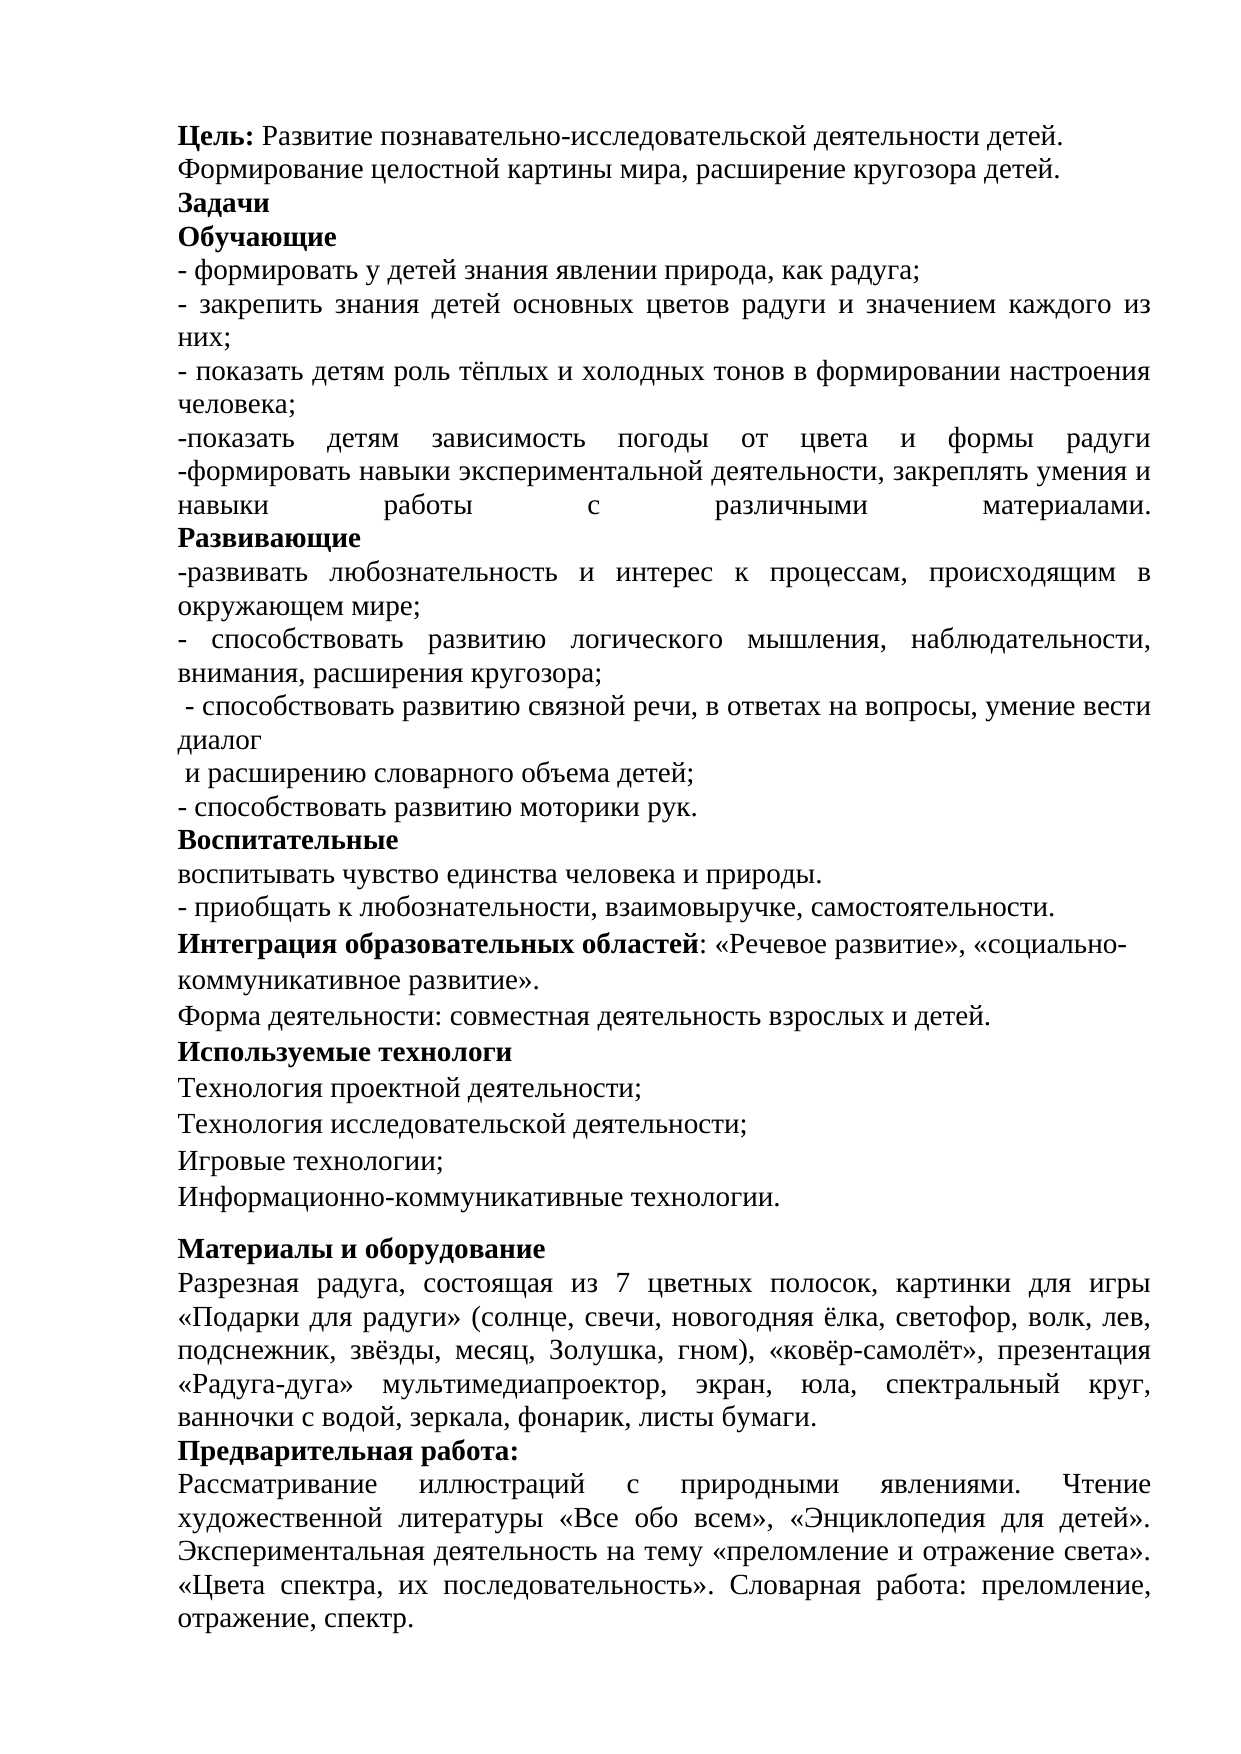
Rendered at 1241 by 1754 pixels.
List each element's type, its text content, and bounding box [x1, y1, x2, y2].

text -развивать любознательность и интерес к процессам, происходящим в окружающем мире; [177, 554, 1152, 621]
text Материалы и оборудование [177, 1232, 1152, 1265]
text Цель: Развитие познавательно-исследовательской деятельности детей. [177, 118, 1152, 152]
text - приобщать к любознательности, взаимовыручке, самостоятельности. Интеграция образовательных областей: «Речевое развитие», «социально- коммуникативное развитие». Форма деятельности: совместная деятельность взрослых и детей. Используемые технологи Технология проектной деятельности; Технология исследовательской деятельности; Игровые технологии; Информационно-коммуникативные технологии. [177, 889, 1152, 1212]
text - способствовать развитию связной речи, в ответах на вопросы, умение вести диалог [177, 688, 1152, 755]
text - формировать у детей знания явлении природа, как радуга; [177, 252, 1152, 286]
text - закрепить знания детей основных цветов радуги и значением каждого из них; [177, 286, 1152, 353]
text - способствовать развитию моторики рук. [177, 789, 1152, 822]
text Формирование целостной картины мира, расширение кругозора детей. [177, 152, 1152, 185]
text Рассматривание иллюстраций с природными явлениями. Чтение художественной литературы «Все обо всем», «Энциклопедия для детей». Экспериментальная деятельность на тему «преломление и отражение света». «Цвета спектра, их последовательность». Словарная работа: преломление, отражение, спектр. [177, 1466, 1152, 1634]
text и расширению словарного объема детей; [177, 755, 1152, 789]
text Разрезная радуга, состоящая из 7 цветных полосок, картинки для игры «Подарки для радуги» (солнце, свечи, новогодняя ёлка, светофор, волк, лев, подснежник, звёзды, месяц, Золушка, гном), «ковёр-самолёт», презентация «Радуга-дуга» мультимедиапроектор, экран, юла, спектральный круг, ванночки с водой, зеркала, фонарик, листы бумаги. [177, 1265, 1152, 1433]
text - способствовать развитию логического мышления, наблюдательности, внимания, расширения кругозора; [177, 621, 1152, 688]
text -показать детям зависимость погоды от цвета и формы радуги -формировать навыки экспериментальной деятельности, закреплять умения и навыки работы с различными материалами. Развивающие [177, 420, 1152, 554]
text Задачи Обучающие [177, 185, 1152, 252]
text Предварительная работа: [177, 1433, 1152, 1466]
text - показать детям роль тёплых и холодных тонов в формировании настроения человека; [177, 353, 1152, 420]
text Воспитательные воспитывать чувство единства человека и природы. [177, 822, 1152, 889]
